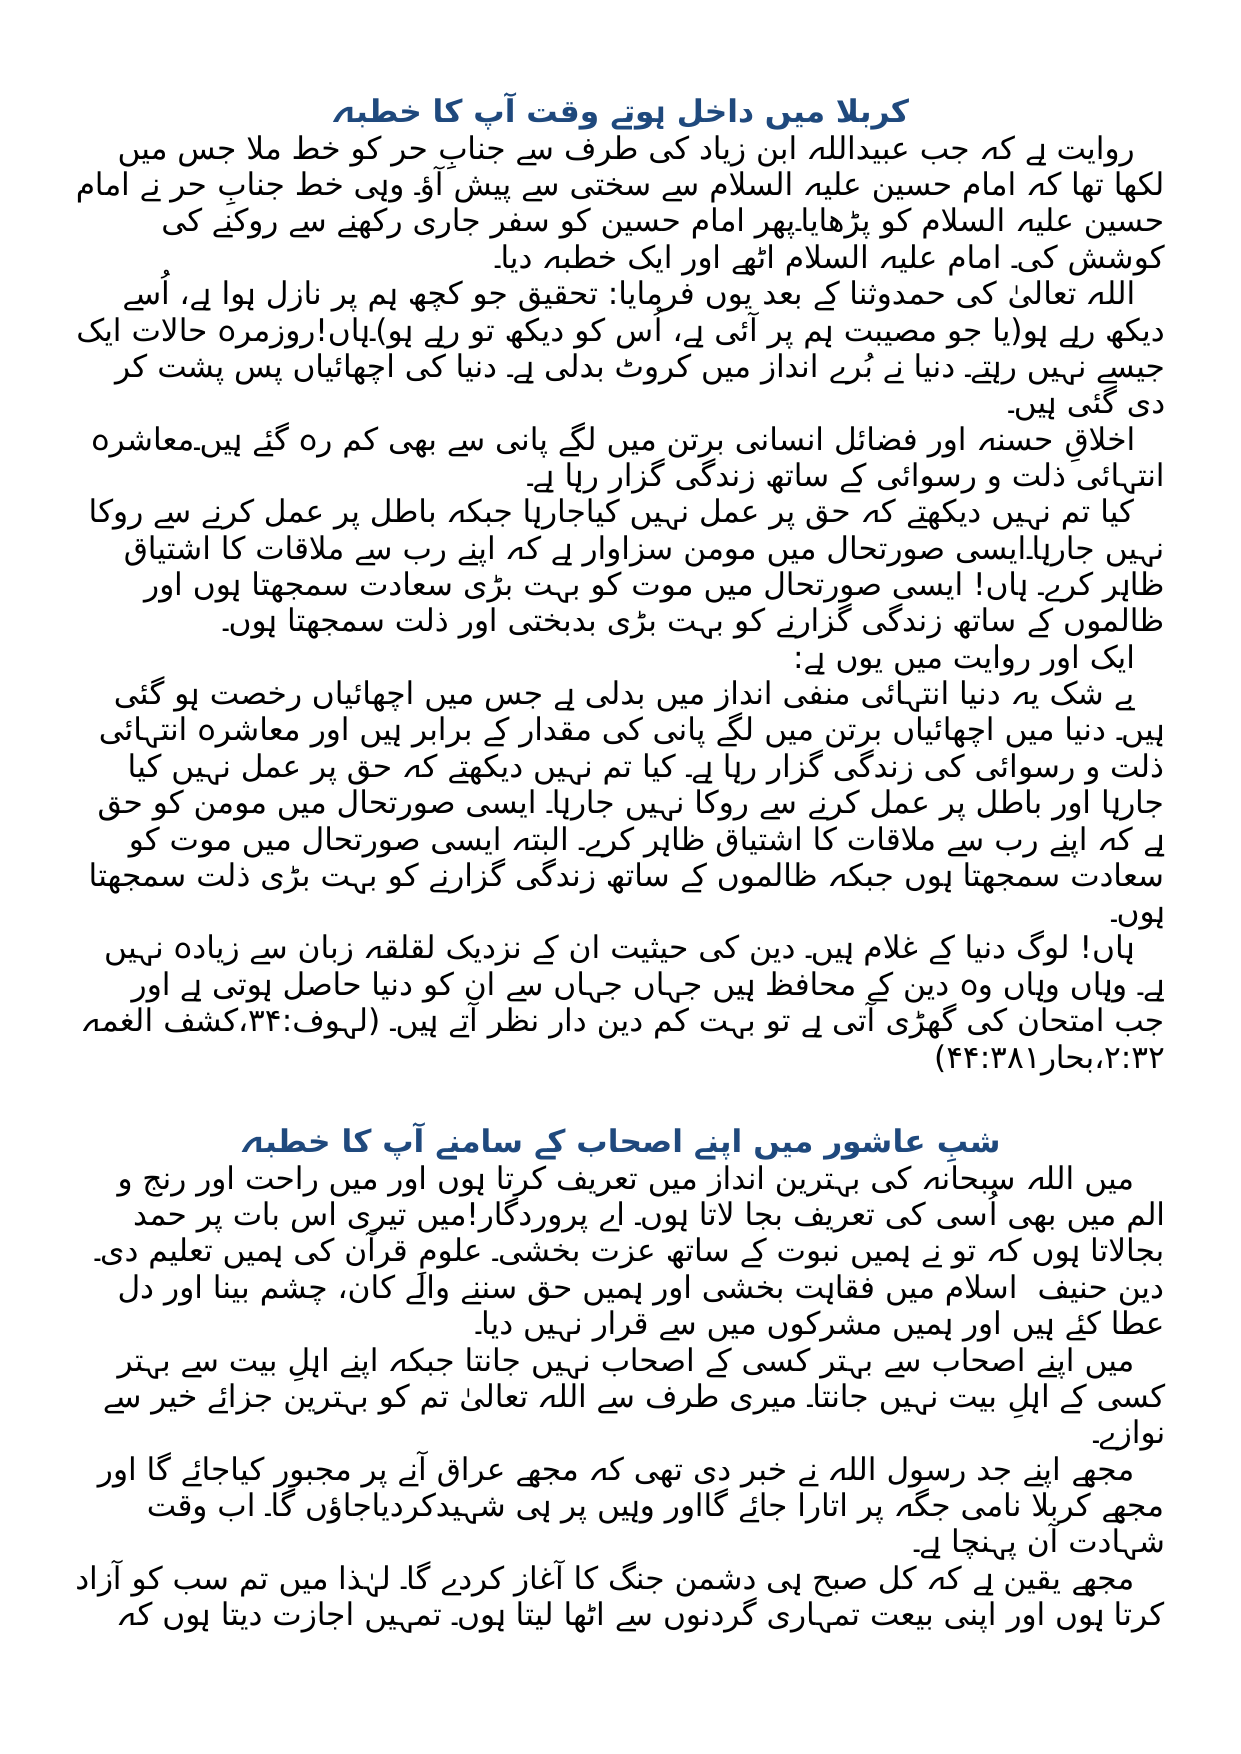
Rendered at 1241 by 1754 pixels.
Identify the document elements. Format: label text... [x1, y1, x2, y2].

text میں اپنے اصحاب سے بہتر کسی کے اصحاب نہیں جانتا جبکہ اپنے اہلِ بیت سے بہتر کسی کے اہلِ بیت نہیں جانتا۔ میری طرف سے اللہ تعالیٰ تم کو بہترین جزائے خیر سے نوازے۔ [75, 1342, 1165, 1451]
subtitle کربلا میں داخل ہوتے وقت آپ کا خطبہ [75, 94, 1165, 130]
text میں اللہ سبحانہ کی بہترین انداز میں تعریف کرتا ہوں اور میں راحت اور رنج و الم میں بھی اُسی کی تعریف بجا لاتا ہوں۔ اے پروردگار!میں تیری اس بات پر حمد بجالاتا ہوں کہ تو نے ہمیں نبوت کے ساتھ عزت بخشی۔ علومِ قرآن کی ہمیں تعلیم دی۔ دین حنیف اسلام میں فقاہت بخشی اور ہمیں حق سننے والے کان، چشم بینا اور دل عطا کئے ہیں اور ہمیں مشرکوں میں سے قرار نہیں دیا۔ [75, 1160, 1165, 1342]
text مجھے اپنے جد رسول اللہ نے خبر دی تھی کہ مجھے عراق آنے پر مجبور کیاجائے گا اور مجھے کربلا نامی جگہ پر اتارا جائے گااور وہیں پر ہی شہیدکردیاجاؤں گا۔ اب وقت شہادت آن پہنچا ہے۔ [75, 1451, 1165, 1560]
text ایک اور روایت میں یوں ہے: [75, 639, 1165, 675]
text ہاں! لوگ دنیا کے غلام ہیں۔ دین کی حیثیت ان کے نزدیک لقلقہ زبان سے زیادہ نہیں ہے۔ وہاں وہاں وہ دین کے محافظ ہیں جہاں جہاں سے ان کو دنیا حاصل ہوتی ہے اور جب امتحان کی گھڑی آتی ہے تو بہت کم دین دار نظر آتے ہیں۔ (لہوف:۳۴،کشف الغمہ۲:۳۲،بحار۴۴:۳۸۱) [75, 930, 1165, 1075]
subtitle شبِ عاشور میں اپنے اصحاب کے سامنے آپ کا خطبہ [75, 1124, 1165, 1160]
text کیا تم نہیں دیکھتے کہ حق پر عمل نہیں کیاجارہا جبکہ باطل پر عمل کرنے سے روکا نہیں جارہا۔ایسی صورتحال میں مومن سزاوار ہے کہ اپنے رب سے ملاقات کا اشتیاق ظاہر کرے۔ ہاں! ایسی صورتحال میں موت کو بہت بڑی سعادت سمجھتا ہوں اور ظالموں کے ساتھ زندگی گزارنے کو بہت بڑی بدبختی اور ذلت سمجھتا ہوں۔ [75, 494, 1165, 639]
text اخلاقِ حسنہ اور فضائل انسانی برتن میں لگے پانی سے بھی کم رہ گئے ہیں۔معاشرہ انتہائی ذلت و رسوائی کے ساتھ زندگی گزار رہا ہے۔ [75, 421, 1165, 494]
text اللہ تعالیٰ کی حمدوثنا کے بعد یوں فرمایا: تحقیق جو کچھ ہم پر نازل ہوا ہے، اُسے دیکھ رہے ہو(یا جو مصیبت ہم پر آئی ہے، اُس کو دیکھ تو رہے ہو)۔ہاں!روزمرہ حالات ایک جیسے نہیں رہتے۔ دنیا نے بُرے انداز میں کروٹ بدلی ہے۔ دنیا کی اچھائیاں پس پشت کر دی گئی ہیں۔ [75, 276, 1165, 421]
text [75, 1560, 1165, 1633]
text روایت ہے کہ جب عبیداللہ ابن زیاد کی طرف سے جنابِ حر کو خط ملا جس میں لکھا تھا کہ امام حسین علیہ السلام سے سختی سے پیش آؤ۔ وہی خط جنابِ حر نے امام حسین علیہ السلام کو پڑھایا۔پھر امام حسین کو سفر جاری رکھنے سے روکنے کی کوشش کی۔ امام علیہ السلام اٹھے اور ایک خطبہ دیا۔ [75, 130, 1165, 276]
text بے شک یہ دنیا انتہائی منفی انداز میں بدلی ہے جس میں اچھائیاں رخصت ہو گئی ہیں۔ دنیا میں اچھائیاں برتن میں لگے پانی کی مقدار کے برابر ہیں اور معاشرہ انتہائی ذلت و رسوائی کی زندگی گزار رہا ہے۔ کیا تم نہیں دیکھتے کہ حق پر عمل نہیں کیا جارہا اور باطل پر عمل کرنے سے روکا نہیں جارہا۔ ایسی صورتحال میں مومن کو حق ہے کہ اپنے رب سے ملاقات کا اشتیاق ظاہر کرے۔ البتہ ایسی صورتحال میں موت کو سعادت سمجھتا ہوں جبکہ ظالموں کے ساتھ زندگی گزارنے کو بہت بڑی ذلت سمجھتا ہوں۔ [75, 675, 1165, 930]
